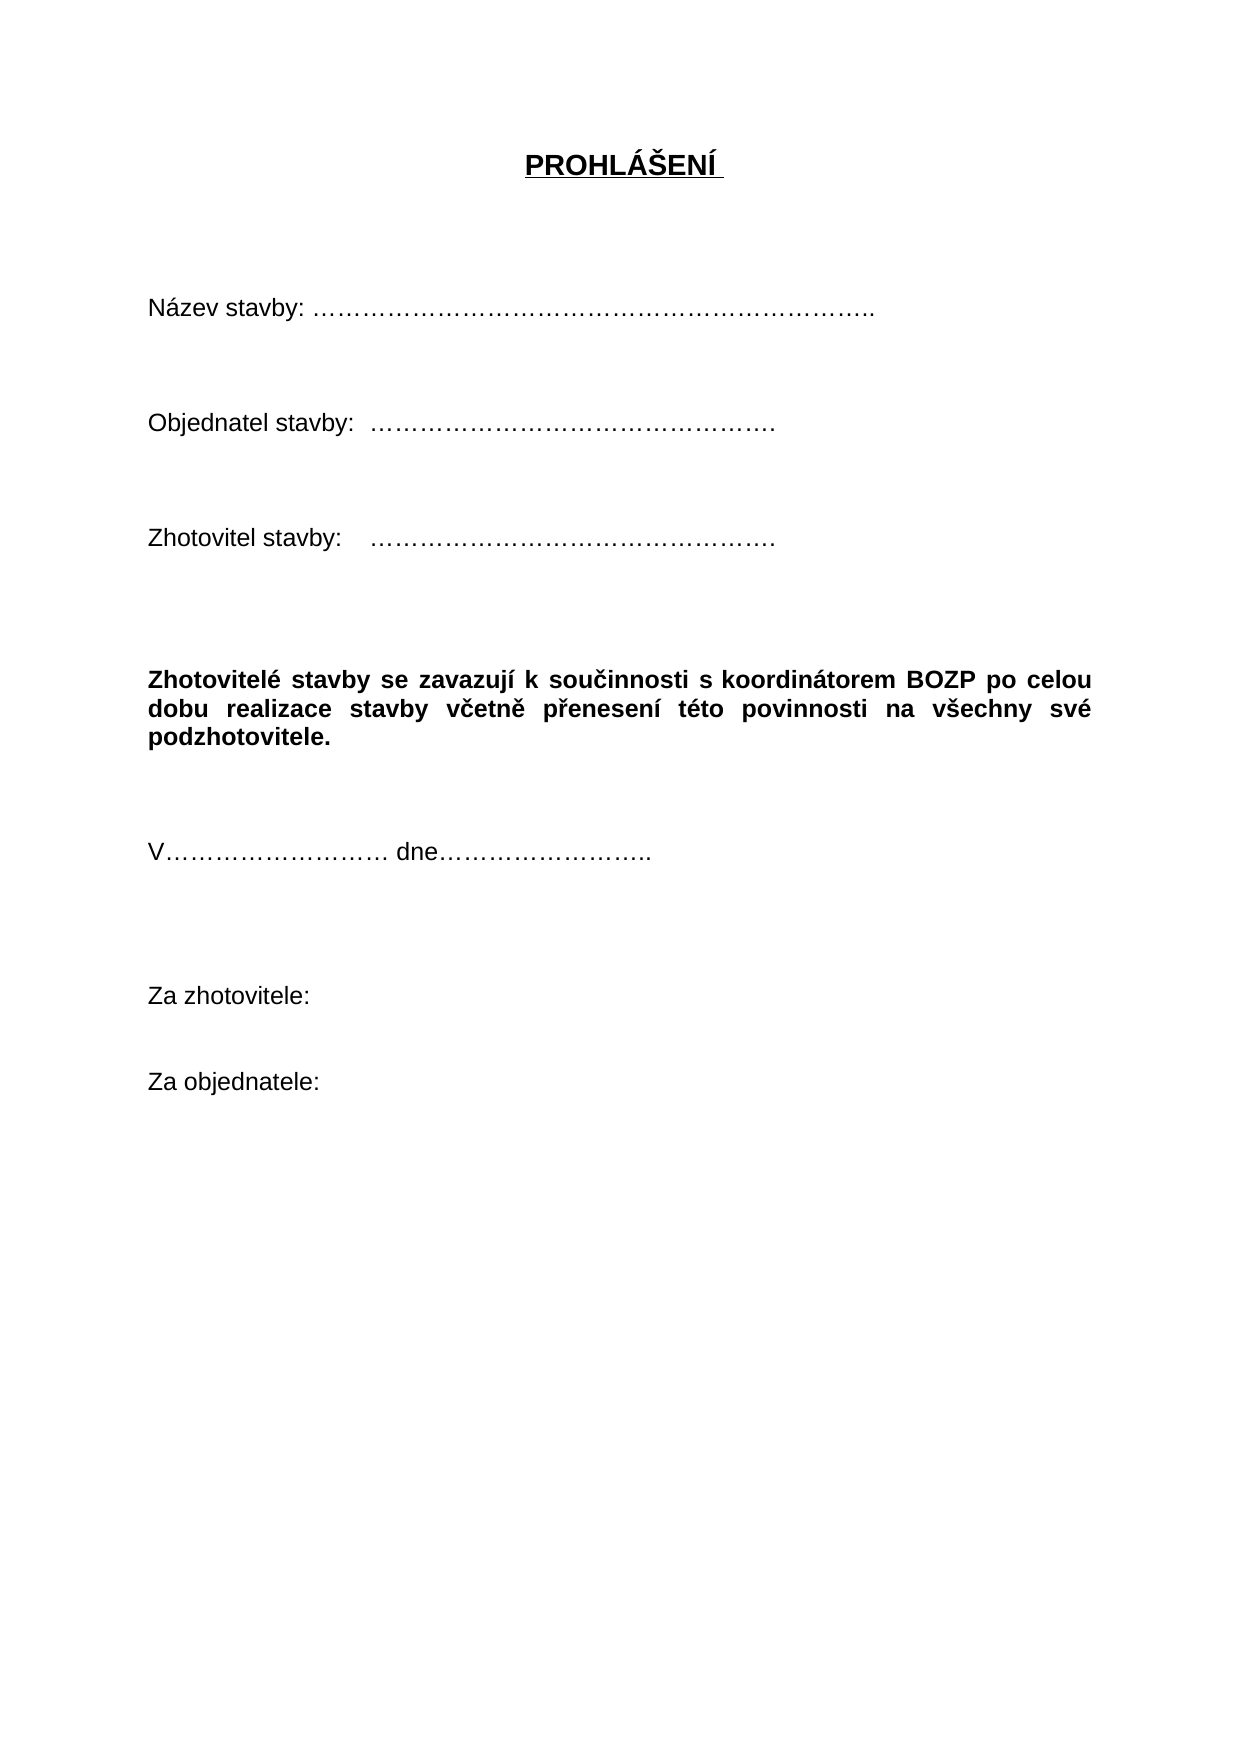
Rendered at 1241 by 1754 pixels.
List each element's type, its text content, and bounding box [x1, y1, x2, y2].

text Název stavby: ………………………………………………………….. [148, 293, 1093, 322]
text Zhotovitel stavby: …………………………………………. [148, 522, 1093, 551]
text Za objednatele: [148, 1067, 1093, 1096]
text Za zhotovitele: [148, 981, 1093, 1010]
text Zhotovitelé stavby se zavazují k součinnosti s koordinátorem BOZP po celou dobu realizace stavby včetně přenesení této povinnosti na všechny své podzhotovitele. [148, 665, 1093, 751]
text PROHLÁŠENÍ [148, 148, 1093, 181]
text V……………………… dne…………………….. [148, 837, 1093, 866]
text Objednatel stavby: …………………………………………. [148, 408, 1093, 437]
